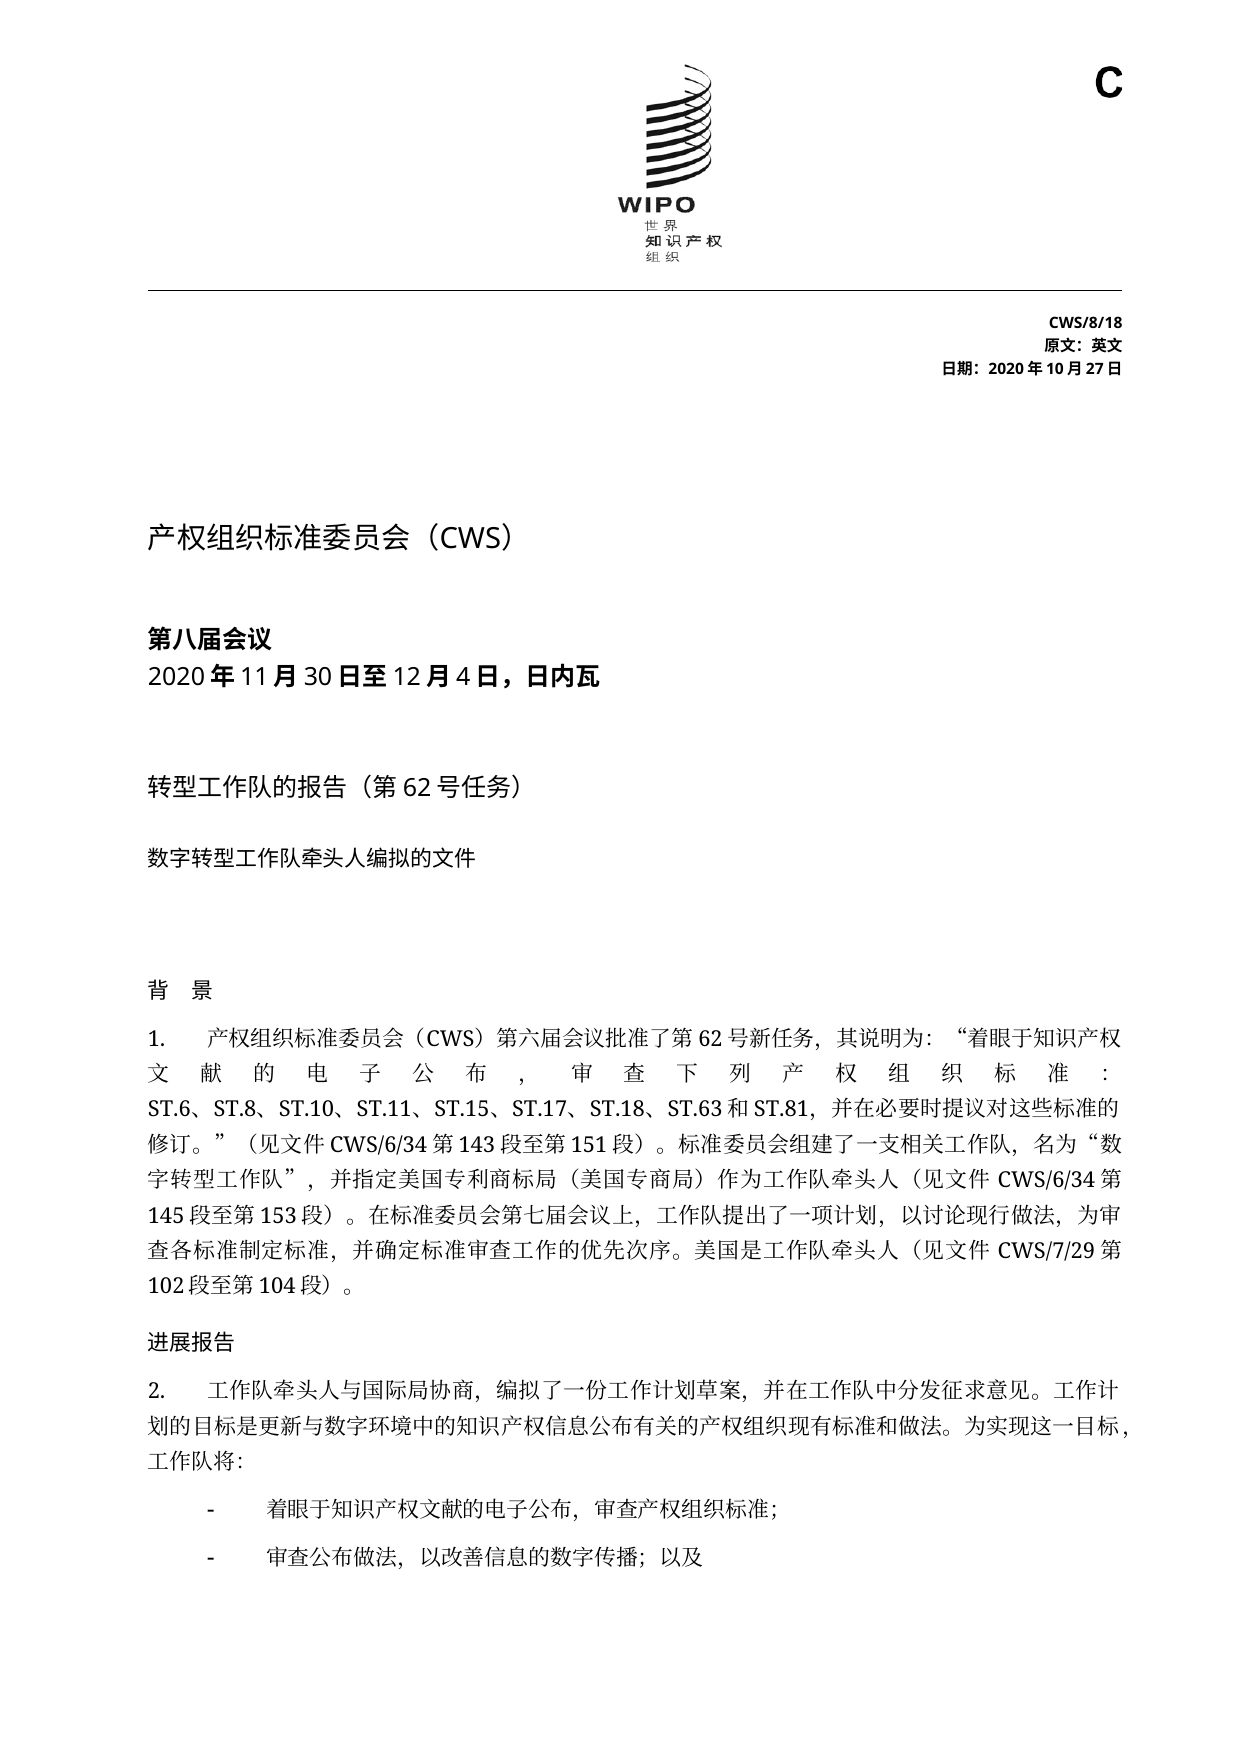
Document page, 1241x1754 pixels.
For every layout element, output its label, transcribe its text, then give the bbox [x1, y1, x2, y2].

text 日期：2020年10月27日 [148, 356, 1122, 379]
text 转型工作队的报告（第62号任务） [148, 767, 1122, 804]
text 产权组织标准委员会（CWS）第六届会议批准了第62号新任务，其说明为：“着眼于知识产权文献的电子公布，审查下列产权组织标准：ST.6、ST.8、ST.10、ST.11、ST.15、ST.17、ST.18、ST.63和ST.81，并在必要时提议对这些标准的修订。”（见文件CWS/6/34第143段至第151段）。标准委员会组建了一支相关工作队，名为“数字转型工作队”，并指定美国专利商标局（美国专商局）作为工作队牵头人（见文件CWS/6/34第145段至第153段）。在标准委员会第七届会议上，工作队提出了一项计划，以讨论现行做法，为审查各标准制定标准，并确定标准审查工作的优先次序。美国是工作队牵头人（见文件CWS/7/29第102段至第104段）。 [148, 1017, 1122, 1300]
picture [613, 59, 1123, 278]
text cWS/8/18 [148, 291, 1122, 333]
text 第八届会议 2020年11月30日至12月4日，日内瓦 [148, 620, 1122, 692]
text 数字转型工作队牵头人编拟的文件 [148, 841, 1122, 873]
text 原文：英文 [148, 333, 1122, 356]
subtitle 背 景 [148, 973, 1122, 1004]
subtitle 进展报告 [148, 1325, 1122, 1357]
list 着眼于知识产权文献的电子公布，审查产权组织标准； [207, 1488, 1122, 1524]
text 产权组织标准委员会（CWS） [148, 515, 1122, 557]
text 工作队牵头人与国际局协商，编拟了一份工作计划草案，并在工作队中分发征求意见。工作计划的目标是更新与数字环境中的知识产权信息公布有关的产权组织现有标准和做法。为实现这一目标，工作队将： [148, 1369, 1122, 1476]
list 审查公布做法，以改善信息的数字传播；以及 [207, 1536, 1122, 1572]
